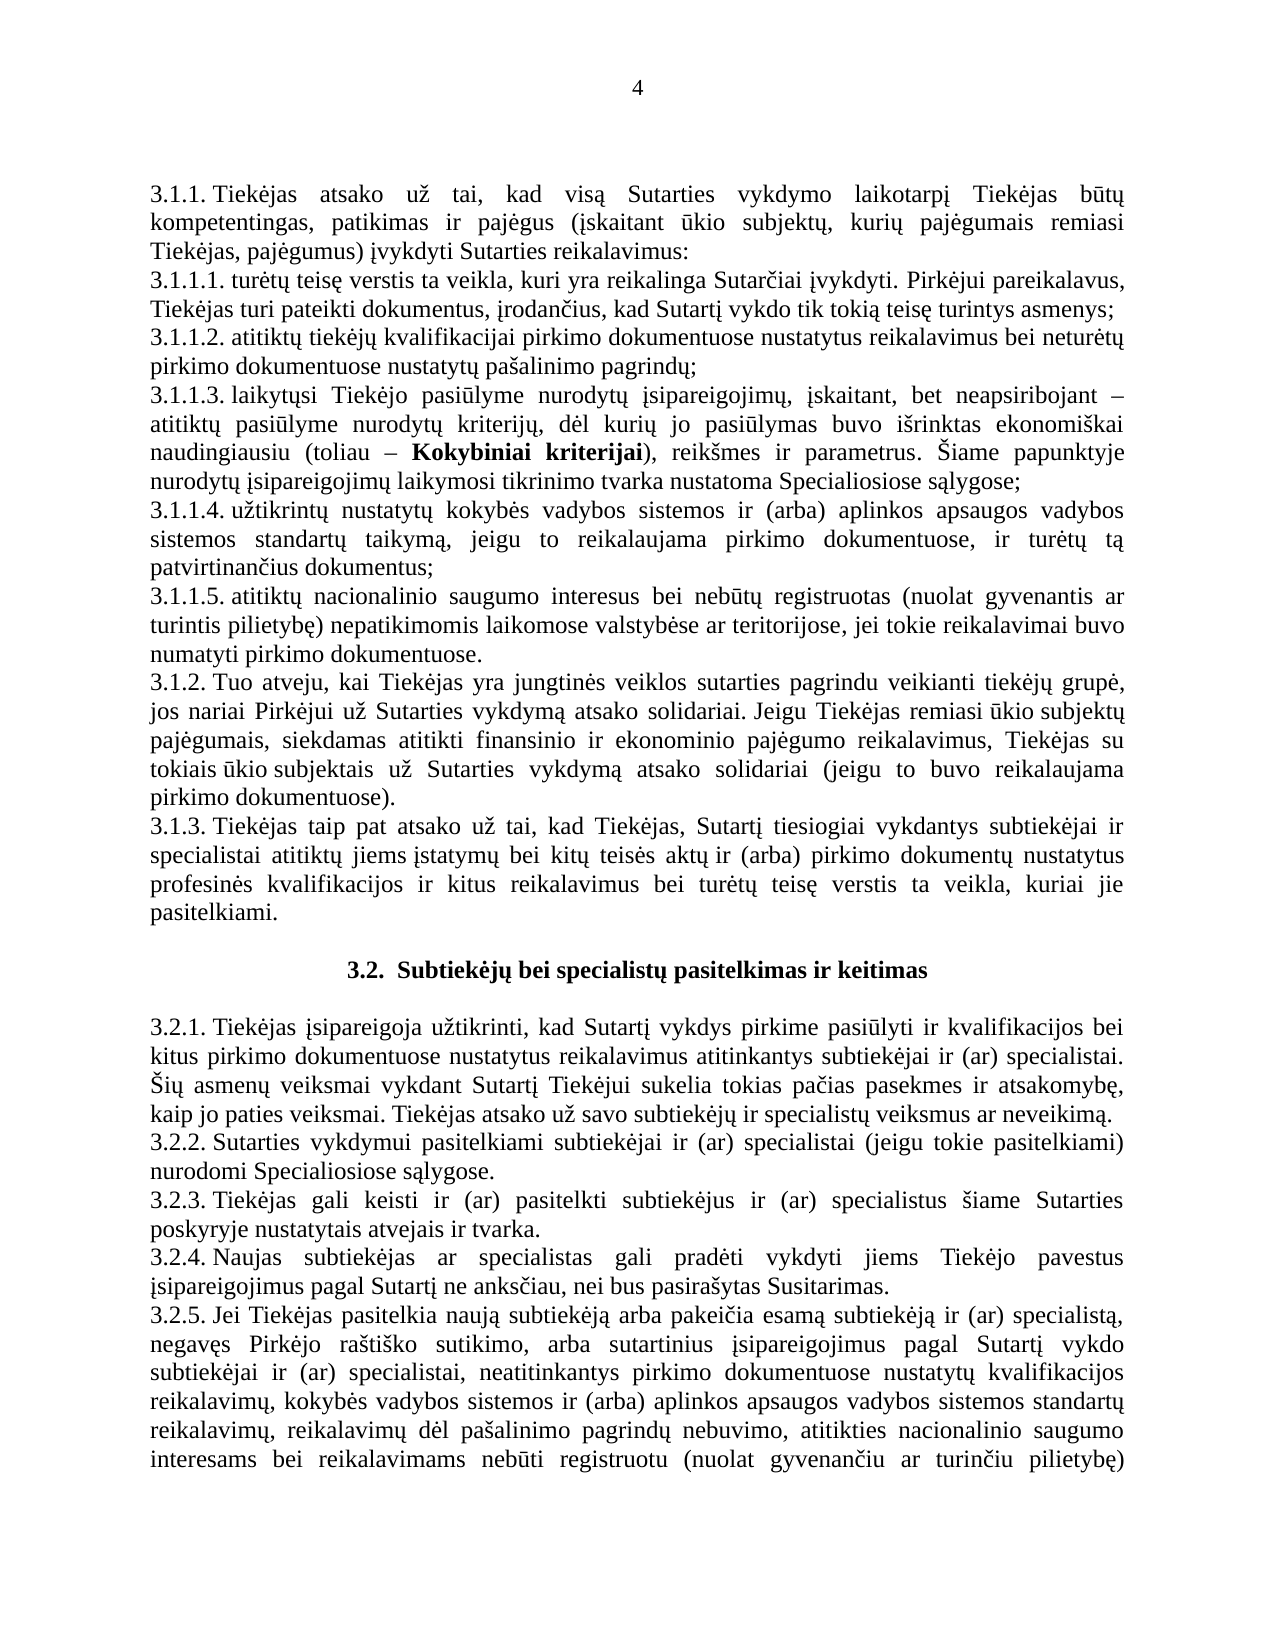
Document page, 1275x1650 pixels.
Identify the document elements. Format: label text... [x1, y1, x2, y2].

text 3.1.1.5. atitiktų nacionalinio saugumo interesus bei nebūtų registruotas (nuolat gyvenantis ar turintis pilietybę) nepatikimomis laikomose valstybėse ar teritorijose, jei tokie reikalavimai buvo numatyti pirkimo dokumentuose. [150, 581, 1125, 667]
text 3.1.1.4. užtikrintų nustatytų kokybės vadybos sistemos ir (arba) aplinkos apsaugos vadybos sistemos standartų taikymą, jeigu to reikalaujama pirkimo dokumentuose, ir turėtų tą patvirtinančius dokumentus; [150, 495, 1125, 581]
text 3.1.2. Tuo atveju, kai Tiekėjas yra jungtinės veiklos sutarties pagrindu veikianti tiekėjų grupė, jos nariai Pirkėjui už Sutarties vykdymą atsako solidariai. Jeigu Tiekėjas remiasi ūkio subjektų pajėgumais, siekdamas atitikti finansinio ir ekonominio pajėgumo reikalavimus, Tiekėjas su tokiais ūkio subjektais už Sutarties vykdymą atsako solidariai (jeigu to buvo reikalaujama pirkimo dokumentuose). [150, 667, 1125, 725]
text 3.2.1. Tiekėjas įsipareigoja užtikrinti, kad Sutartį vykdys pirkime pasiūlyti ir kvalifikacijos bei kitus pirkimo dokumentuose nustatytus reikalavimus atitinkantys subtiekėjai ir (ar) specialistai. Šių asmenų veiksmai vykdant Sutartį Tiekėjui sukelia tokias pačias pasekmes ir atsakomybę, kaip jo paties veiksmai. Tiekėjas atsako už savo subtiekėjų ir specialistų veiksmus ar neveikimą. [150, 1012, 1125, 1127]
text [150, 1300, 1125, 1472]
text 3.1.3. Tiekėjas taip pat atsako už tai, kad Tiekėjas, Sutartį tiesiogiai vykdantys subtiekėjai ir specialistai atitiktų jiems įstatymų bei kitų teisės aktų ir (arba) pirkimo dokumentų nustatytus profesinės kvalifikacijos ir kitus reikalavimus bei turėtų teisę verstis ta veikla, kuriai jie pasitelkiami. [150, 811, 1125, 926]
text 3.2. Subtiekėjų bei specialistų pasitelkimas ir keitimas [150, 955, 1125, 984]
text 3.1.1.2. atitiktų tiekėjų kvalifikacijai pirkimo dokumentuose nustatytus reikalavimus bei neturėtų pirkimo dokumentuose nustatytų pašalinimo pagrindų; [150, 322, 1125, 380]
text 3.2.2. Sutarties vykdymui pasitelkiami subtiekėjai ir (ar) specialistai (jeigu tokie pasitelkiami) nurodomi Specialiosiose sąlygose. [150, 1127, 1125, 1185]
text 3.1.1. Tiekėjas atsako už tai, kad visą Sutarties vykdymo laikotarpį Tiekėjas būtų kompetentingas, patikimas ir pajėgus (įskaitant ūkio subjektų, kurių pajėgumais remiasi Tiekėjas, pajėgumus) įvykdyti Sutarties reikalavimus: [150, 179, 1125, 265]
text 3.1.1.3. laikytųsi Tiekėjo pasiūlyme nurodytų įsipareigojimų, įskaitant, bet neapsiribojant – atitiktų pasiūlyme nurodytų kriterijų, dėl kurių jo pasiūlymas buvo išrinktas ekonomiškai naudingiausiu (toliau – Kokybiniai kriterijai), reikšmes ir parametrus. Šiame papunktyje nurodytų įsipareigojimų laikymosi tikrinimo tvarka nustatoma Specialiosiose sąlygose; [150, 380, 1125, 495]
text 3.2.3. Tiekėjas gali keisti ir (ar) pasitelkti subtiekėjus ir (ar) specialistus šiame Sutarties poskyryje nustatytais atvejais ir tvarka. [150, 1185, 1125, 1242]
text 3.1.2. Tuo atveju, kai Tiekėjas yra jungtinės veiklos sutarties pagrindu veikianti tiekėjų grupė, jos nariai Pirkėjui už Sutarties vykdymą atsako solidariai. Jeigu Tiekėjas remiasi ūkio subjektų pajėgumais, siekdamas atitikti finansinio ir ekonominio pajėgumo reikalavimus, Tiekėjas su tokiais ūkio subjektais už Sutarties vykdymą atsako solidariai (jeigu to buvo reikalaujama pirkimo dokumentuose). [150, 754, 1125, 811]
text 3.1.1.1. turėtų teisę verstis ta veikla, kuri yra reikalinga Sutarčiai įvykdyti. Pirkėjui pareikalavus, Tiekėjas turi pateikti dokumentus, įrodančius, kad Sutartį vykdo tik tokią teisę turintys asmenys; [150, 265, 1125, 322]
text 3.2.4. Naujas subtiekėjas ar specialistas gali pradėti vykdyti jiems Tiekėjo pavestus įsipareigojimus pagal Sutartį ne anksčiau, nei bus pasirašytas Susitarimas. [150, 1242, 1125, 1300]
